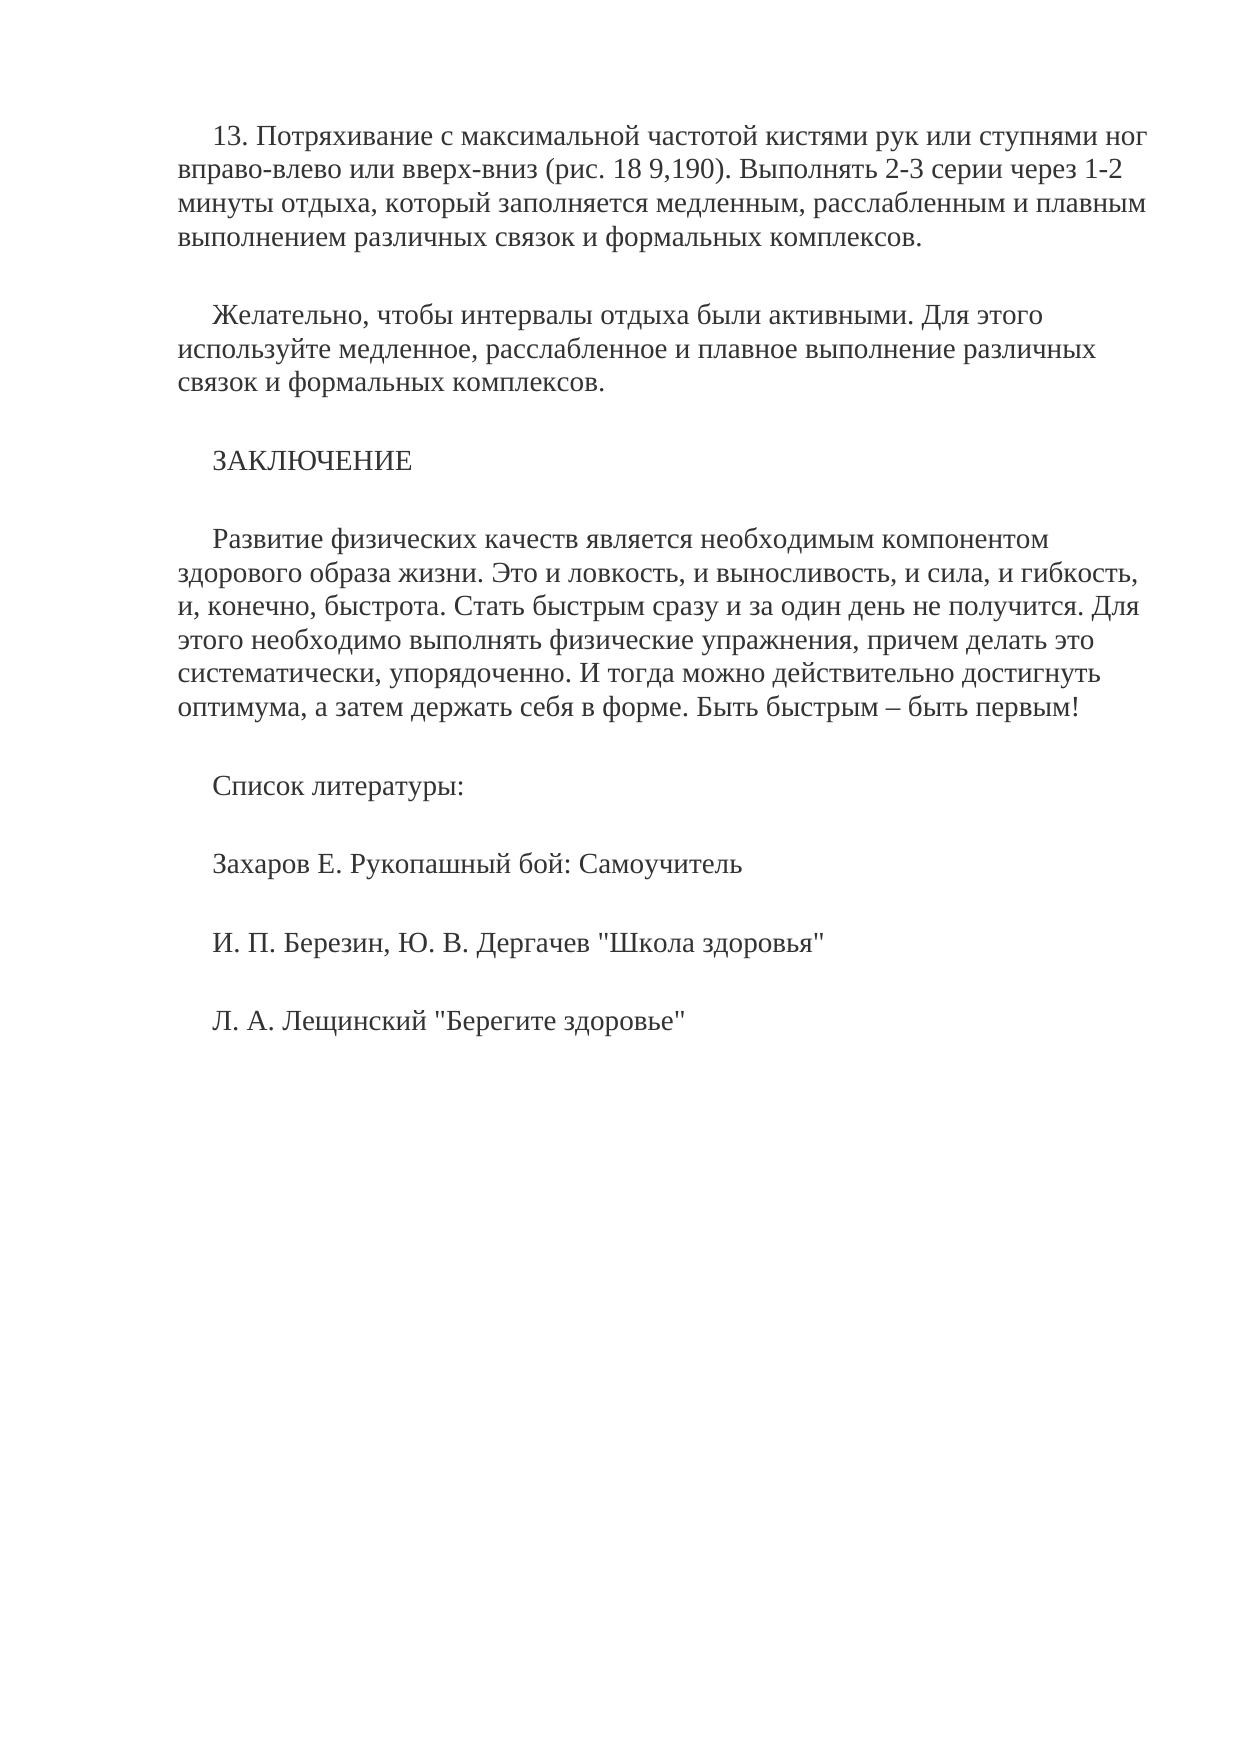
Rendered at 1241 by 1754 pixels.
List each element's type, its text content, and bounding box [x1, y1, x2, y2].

text И. П. Березин, Ю. В. Дергачев "Школа здоровья" [177, 925, 1152, 958]
text Желательно, чтобы интервалы отдыха были активными. Для этого используйте медленное, расслабленное и плавное выполнение различных связок и формальных комплексов. [177, 297, 1152, 398]
text 13. Потряхивание с максимальной частотой кистями рук или ступнями ног вправо-влево или вверх-вниз (рис. 18 9,190). Выполнять 2-3 серии через 1-2 минуты отдыха, который заполняется медленным, расслабленным и плавным выполнением различных связок и формальных комплексов. [177, 118, 1152, 252]
text Захаров Е. Рукопашный бой: Самоучитель [177, 846, 1152, 880]
text Л. А. Лещинский "Берегите здоровье" [177, 1003, 1152, 1099]
text Список литературы: [177, 768, 1152, 801]
text ЗАКЛЮЧЕНИЕ [177, 443, 1152, 476]
text Развитие физических качеств является необходимым компонентом здорового образа жизни. Это и ловкость, и выносливость, и сила, и гибкость, и, конечно, быстрота. Стать быстрым сразу и за один день не получится. Для этого необходимо выполнять физические упражнения, причем делать это систематически, упорядоченно. И тогда можно действительно достигнуть оптимума, а затем держать себя в форме. Быть быстрым – быть первым! [177, 521, 1152, 723]
